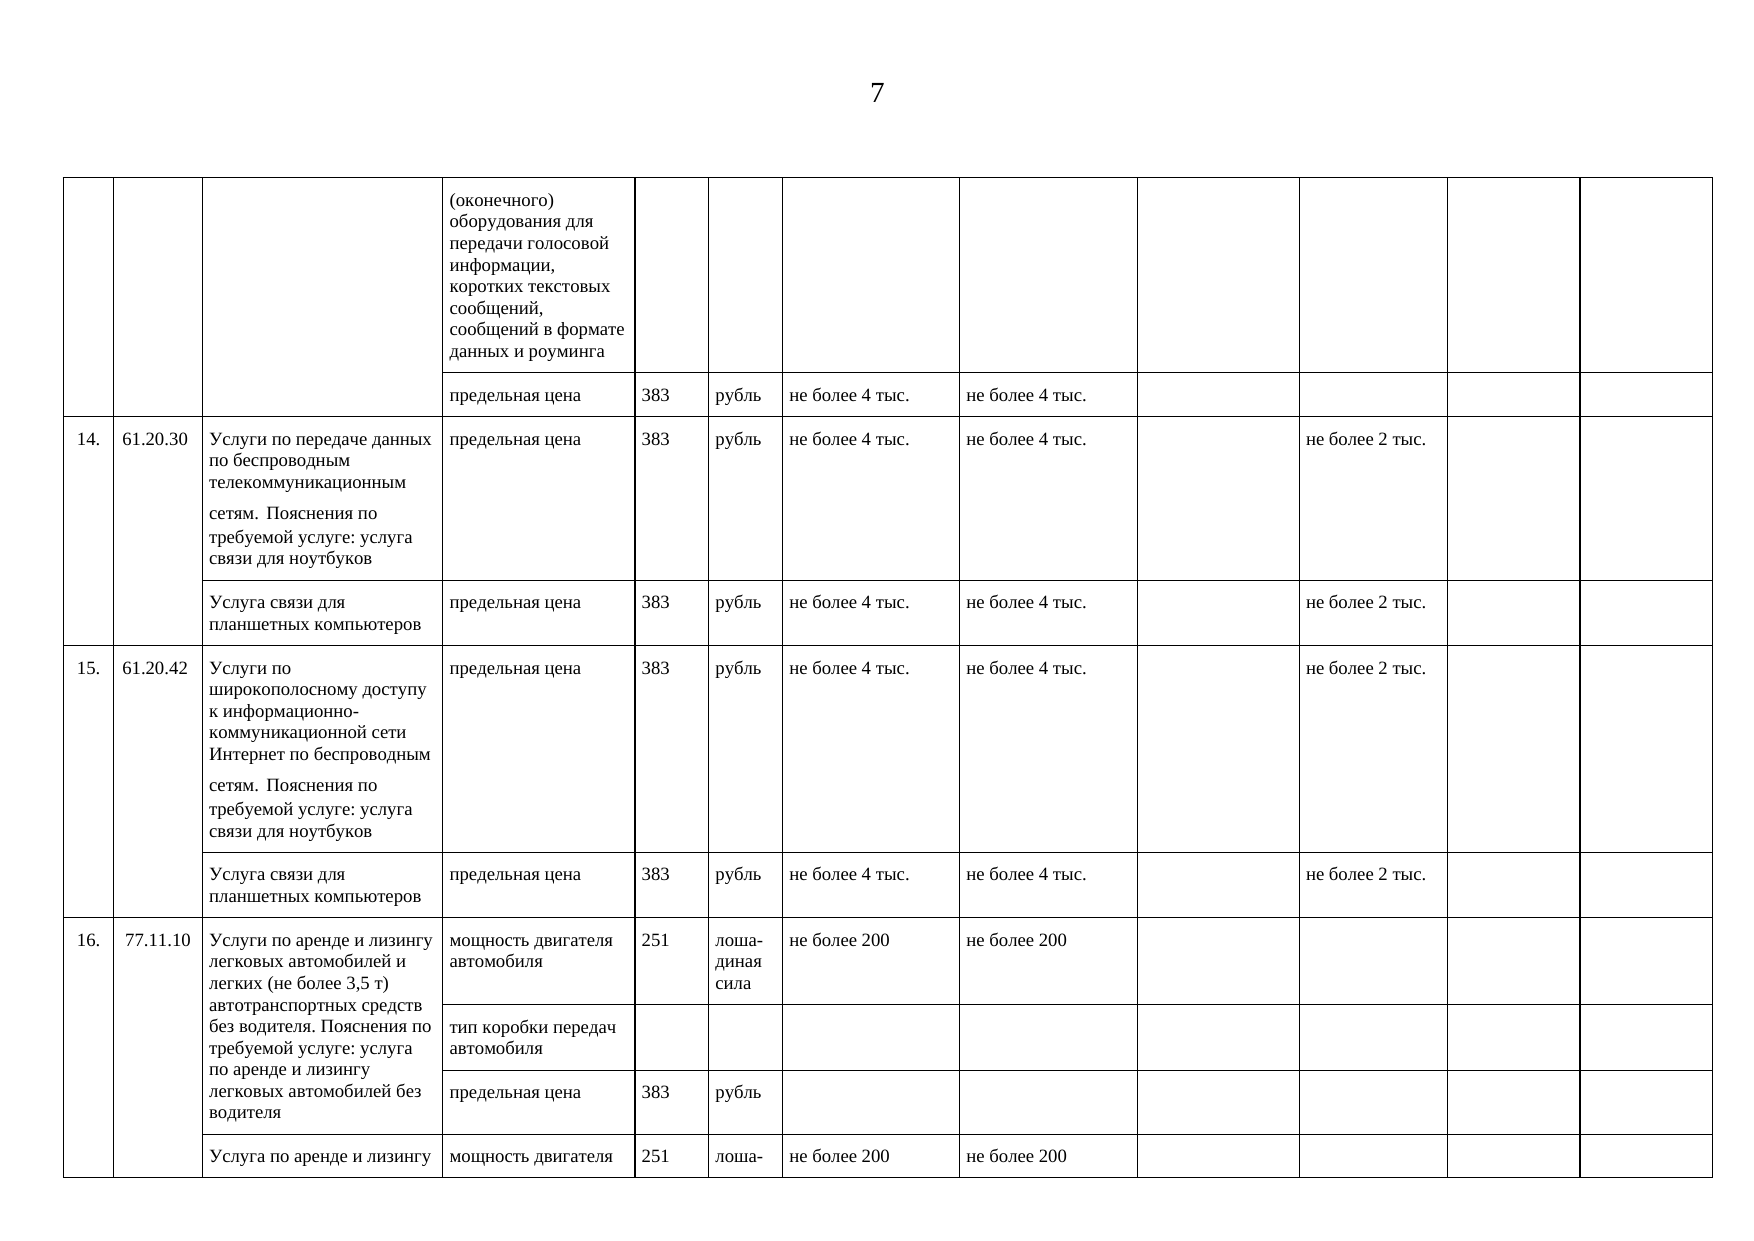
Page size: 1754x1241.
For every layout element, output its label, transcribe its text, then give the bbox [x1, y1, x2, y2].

table_cell [1581, 1071, 1712, 1133]
table_cell 16. [64, 918, 113, 1177]
table_cell [960, 1005, 1137, 1069]
table_cell не более 200 [960, 1135, 1137, 1177]
table_cell предельная цена [443, 581, 634, 645]
table_cell 14. [64, 417, 113, 645]
table_cell [1448, 417, 1579, 579]
table_cell [1138, 646, 1299, 852]
table_cell [1300, 918, 1447, 1004]
table_cell предельная цена [443, 853, 634, 917]
table_cell [636, 1005, 708, 1069]
table_cell [783, 1071, 959, 1133]
table_cell не более 4 тыс. [783, 646, 959, 852]
table_cell [1138, 373, 1299, 416]
table_cell 383 [636, 581, 708, 645]
table_cell 383 [636, 373, 708, 416]
table_cell рубль [709, 417, 782, 579]
table_cell [1300, 373, 1447, 416]
table_cell Услуга связи для планшетных компьютеров [203, 581, 442, 645]
table_cell 383 [636, 646, 708, 852]
table_cell не более 2 тыс. [1300, 853, 1447, 917]
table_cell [443, 178, 634, 372]
table_cell Услуга связи для планшетных компьютеров [203, 853, 442, 917]
table_cell [1448, 1135, 1579, 1177]
table_cell [1448, 178, 1579, 372]
table_cell [1448, 853, 1579, 917]
table_cell [1300, 1135, 1447, 1177]
table_cell [1138, 853, 1299, 917]
table_cell 61.20.30 [114, 417, 202, 645]
table_cell не более 200 [783, 1135, 959, 1177]
table_cell 251 [636, 1135, 708, 1177]
table_cell рубль [709, 646, 782, 852]
table_cell не более 4 тыс. [960, 581, 1137, 645]
table_cell [1138, 1005, 1299, 1069]
table_cell [783, 1005, 959, 1069]
table_cell [1300, 1071, 1447, 1133]
table_cell предельная цена [443, 373, 634, 416]
table_cell не более 4 тыс. [783, 853, 959, 917]
table_cell 383 [636, 853, 708, 917]
table_cell не более 2 тыс. [1300, 646, 1447, 852]
table_cell не более 200 [960, 918, 1137, 1004]
table_cell не более 4 тыс. [783, 581, 959, 645]
table_cell не более 4 тыс. [960, 853, 1137, 917]
table_cell не более 200 [783, 918, 959, 1004]
table_cell [1448, 918, 1579, 1004]
table_cell [783, 178, 959, 372]
table_cell 61.20.42 [114, 646, 202, 917]
table_cell [709, 1005, 782, 1069]
table_cell [1448, 646, 1579, 852]
table_cell предельная цена [443, 1071, 634, 1133]
table_cell не более 4 тыс. [783, 417, 959, 579]
table_cell [709, 178, 782, 372]
table_cell [1138, 417, 1299, 579]
table_cell не более 4 тыс. [960, 417, 1137, 579]
table_cell рубль [709, 373, 782, 416]
table_cell 383 [636, 1071, 708, 1133]
table_cell [1581, 646, 1712, 852]
table_cell [1138, 1071, 1299, 1133]
table_cell не более 4 тыс. [783, 373, 959, 416]
table_cell [1581, 581, 1712, 645]
table_cell предельная цена [443, 417, 634, 579]
table_cell [1448, 1071, 1579, 1133]
table_cell 15. [64, 646, 113, 917]
table_cell [1581, 1135, 1712, 1177]
table_cell не более 4 тыс. [960, 373, 1137, 416]
table_cell рубль [709, 1071, 782, 1133]
table_cell [1581, 1005, 1712, 1069]
table_cell 77.11.10 [114, 918, 202, 1177]
table_cell [636, 178, 708, 372]
table_cell Услуги по аренде и лизингу легковых автомобилей и легких (не более 3,5 т) автотранспортных средств без водителя. Пояснения по требуемой услуге: услуга по аренде и лизингу легковых автомобилей без водителя [203, 918, 442, 1133]
table_cell лоша-диная сила [709, 1135, 782, 1177]
table_cell не более 2 тыс. [1300, 417, 1447, 579]
table_cell [1138, 918, 1299, 1004]
table_cell 251 [636, 918, 708, 1004]
table_cell рубль [709, 581, 782, 645]
table_cell лоша-диная сила [709, 918, 782, 1004]
table_cell 383 [636, 417, 708, 579]
table_cell [1300, 178, 1447, 372]
table_cell [960, 1071, 1137, 1133]
table_cell [1448, 373, 1579, 416]
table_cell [203, 1135, 442, 1177]
table_cell [1581, 918, 1712, 1004]
table_cell [1138, 178, 1299, 372]
table_cell [1581, 853, 1712, 917]
table_cell не более 4 тыс. [960, 646, 1137, 852]
table_cell [1448, 1005, 1579, 1069]
table_cell [1581, 178, 1712, 372]
table_cell Услуги по широкополосному доступу к информационно-коммуникационной сети Интернет по беспроводным сетям. Пояснения по требуемой услуге: услуга связи для ноутбуков [203, 646, 442, 852]
table_cell [1138, 581, 1299, 645]
table_cell [1448, 581, 1579, 645]
table_cell мощность двигателя автомобиля [443, 918, 634, 1004]
table_cell [1300, 1005, 1447, 1069]
table_cell рубль [709, 853, 782, 917]
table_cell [443, 1135, 634, 1177]
table_cell Услуги по передаче данных по беспроводным телекоммуникационным сетям. Пояснения по требуемой услуге: услуга связи для ноутбуков [203, 417, 442, 579]
table_cell [1581, 373, 1712, 416]
table_cell [1138, 1135, 1299, 1177]
table_cell [960, 178, 1137, 372]
table_cell не более 2 тыс. [1300, 581, 1447, 645]
table_cell [1581, 417, 1712, 579]
table_cell тип коробки передач автомобиля [443, 1005, 634, 1069]
table_cell предельная цена [443, 646, 634, 852]
